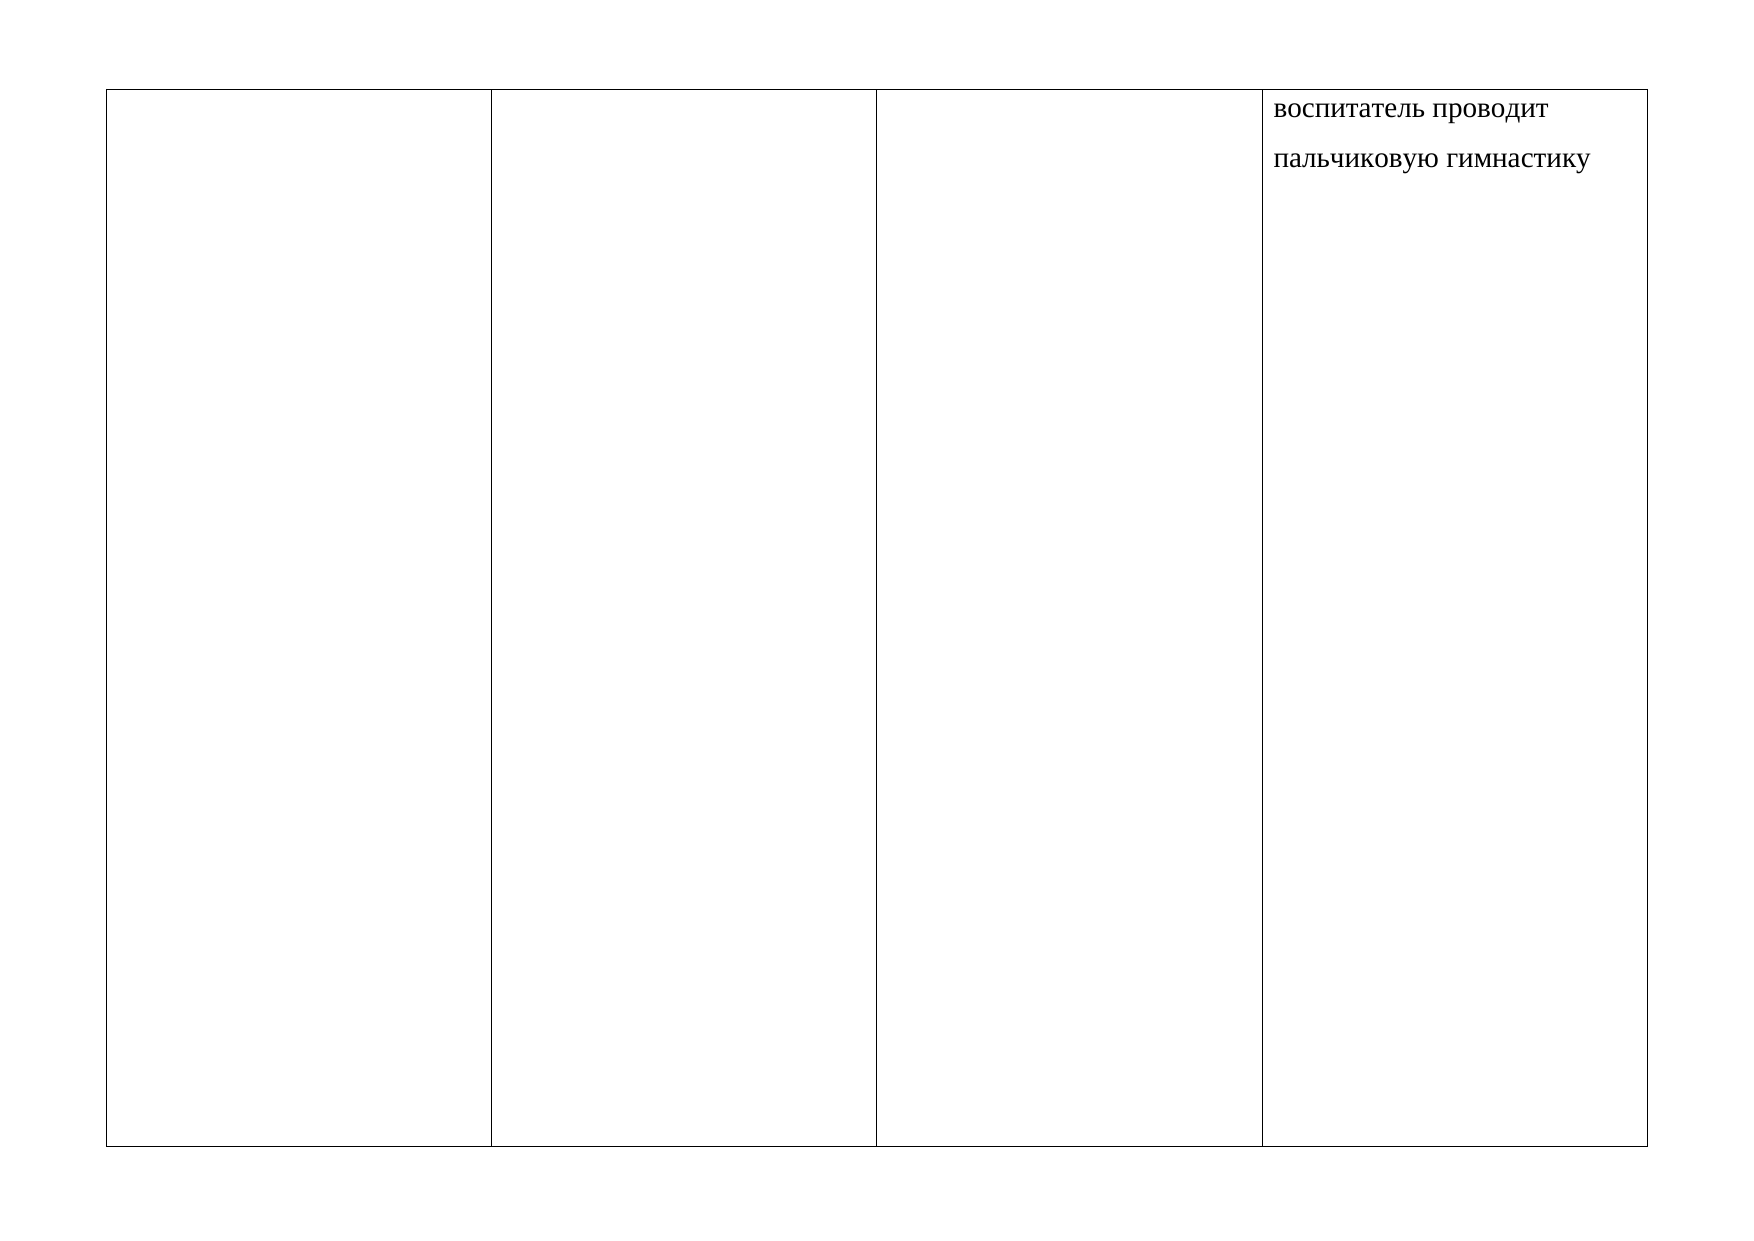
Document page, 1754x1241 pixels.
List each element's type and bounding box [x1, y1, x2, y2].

table_cell [107, 90, 491, 1146]
table_cell [877, 90, 1262, 1146]
table_cell [1263, 90, 1647, 1146]
table_cell [492, 90, 876, 1146]
